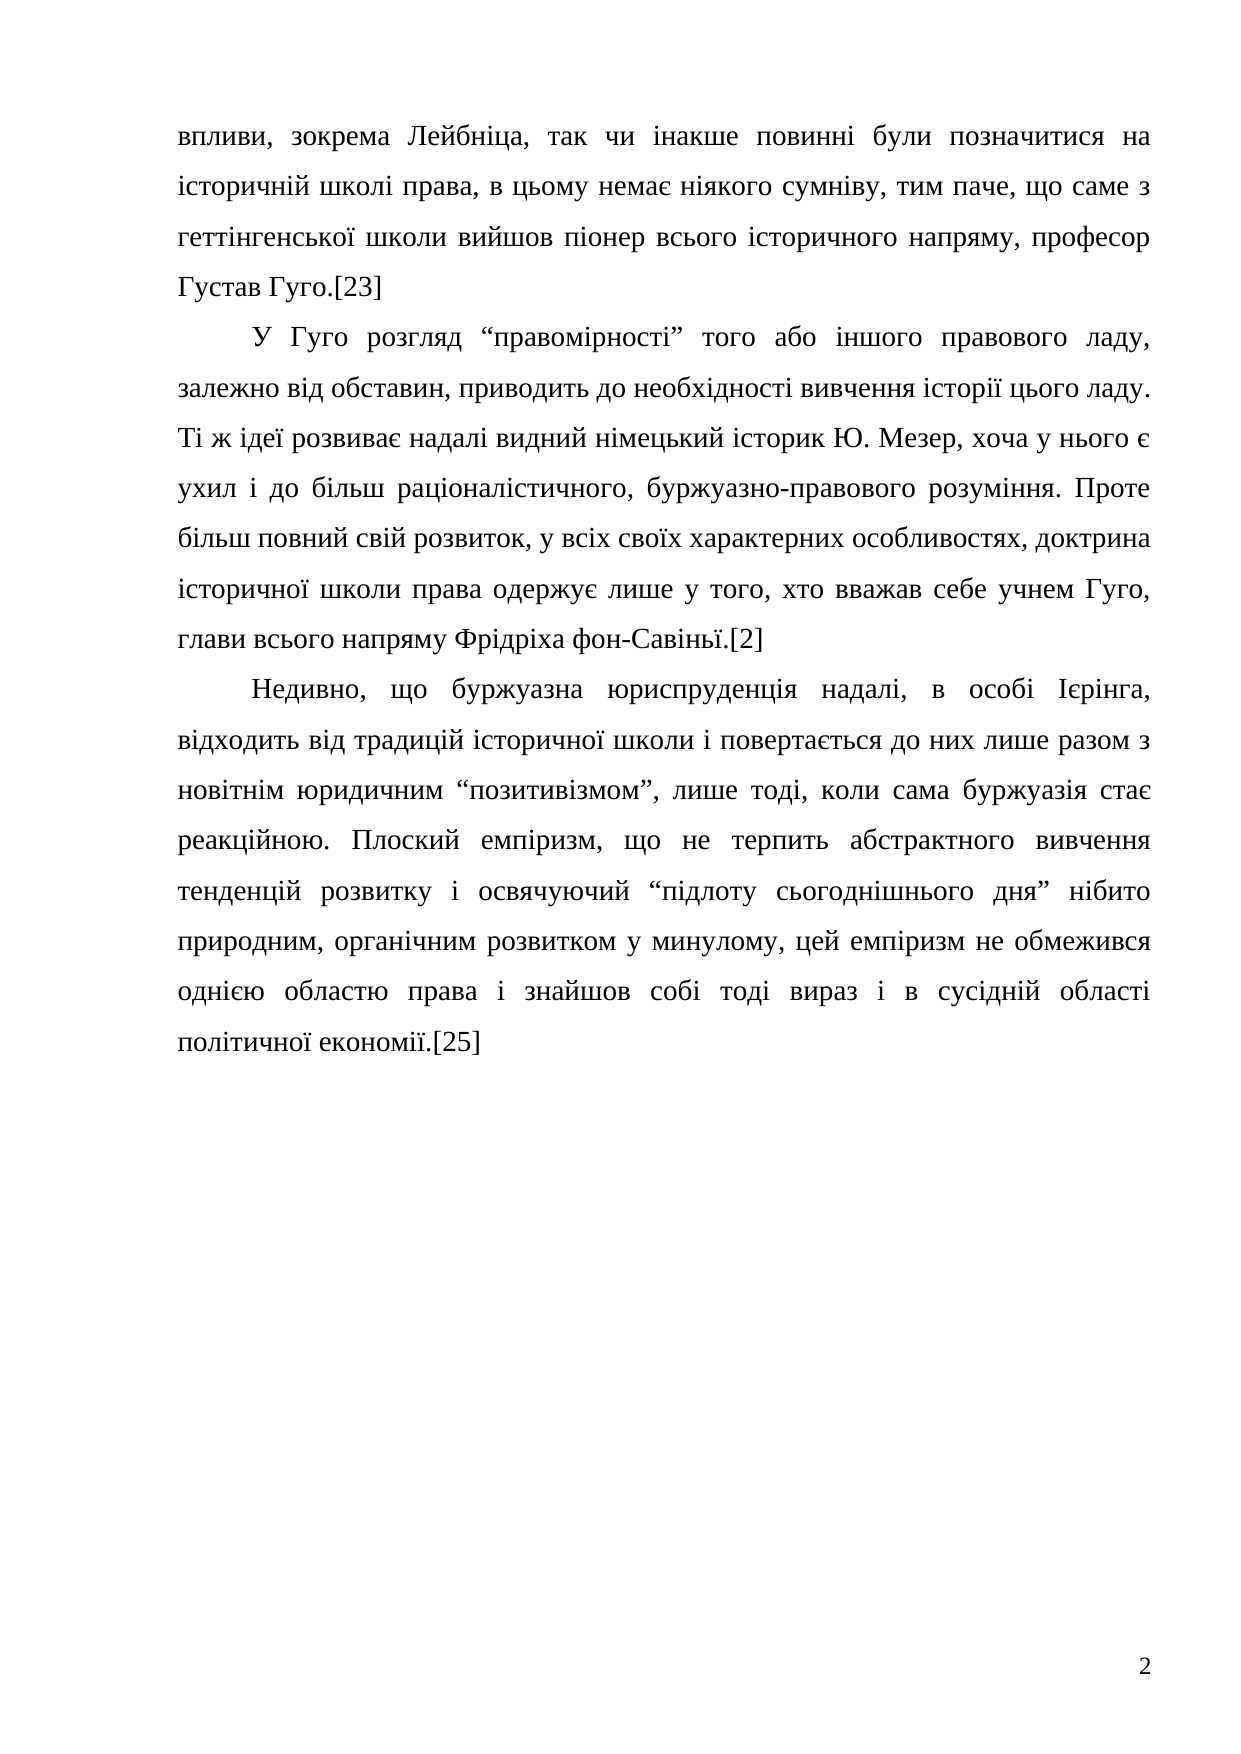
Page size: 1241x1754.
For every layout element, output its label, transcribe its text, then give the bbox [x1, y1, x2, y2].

text У Гуго розгляд “правомірності” того або іншого правового ладу, залежно від обставин, приводить до необхідності вивчення історії цього ладу. Ті ж ідеї розвиває надалі видний німецький історик Ю. Мезер, хоча у нього є ухил і до більш раціоналістичного, буржуазно-правового розуміння. Проте більш повний свій розвиток, у всіх своїх характерних особливостях, доктрина історичної школи права одержує лише у того, хто вважав себе учнем Гуго, глави всього напряму Фрідріха фон-Савіньї.[2] [177, 319, 1152, 655]
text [177, 118, 1152, 303]
text Недивно, що буржуазна юриспруденція надалі, в особі Ієрінга, відходить від традицій історичної школи і повертається до них лише разом з новітнім юридичним “позитивізмом”, лише тоді, коли сама буржуазія стає реакційною. Плоский емпіризм, що не терпить абстрактного вивчення тенденцій розвитку і освячуючий “підлоту сьогоднішнього дня” нібито природним, органічним розвитком у минулому, цей емпіризм не обмежився однією областю права і знайшов собі тоді вираз і в сусідній області політичної економії.[25] [177, 672, 1152, 1057]
